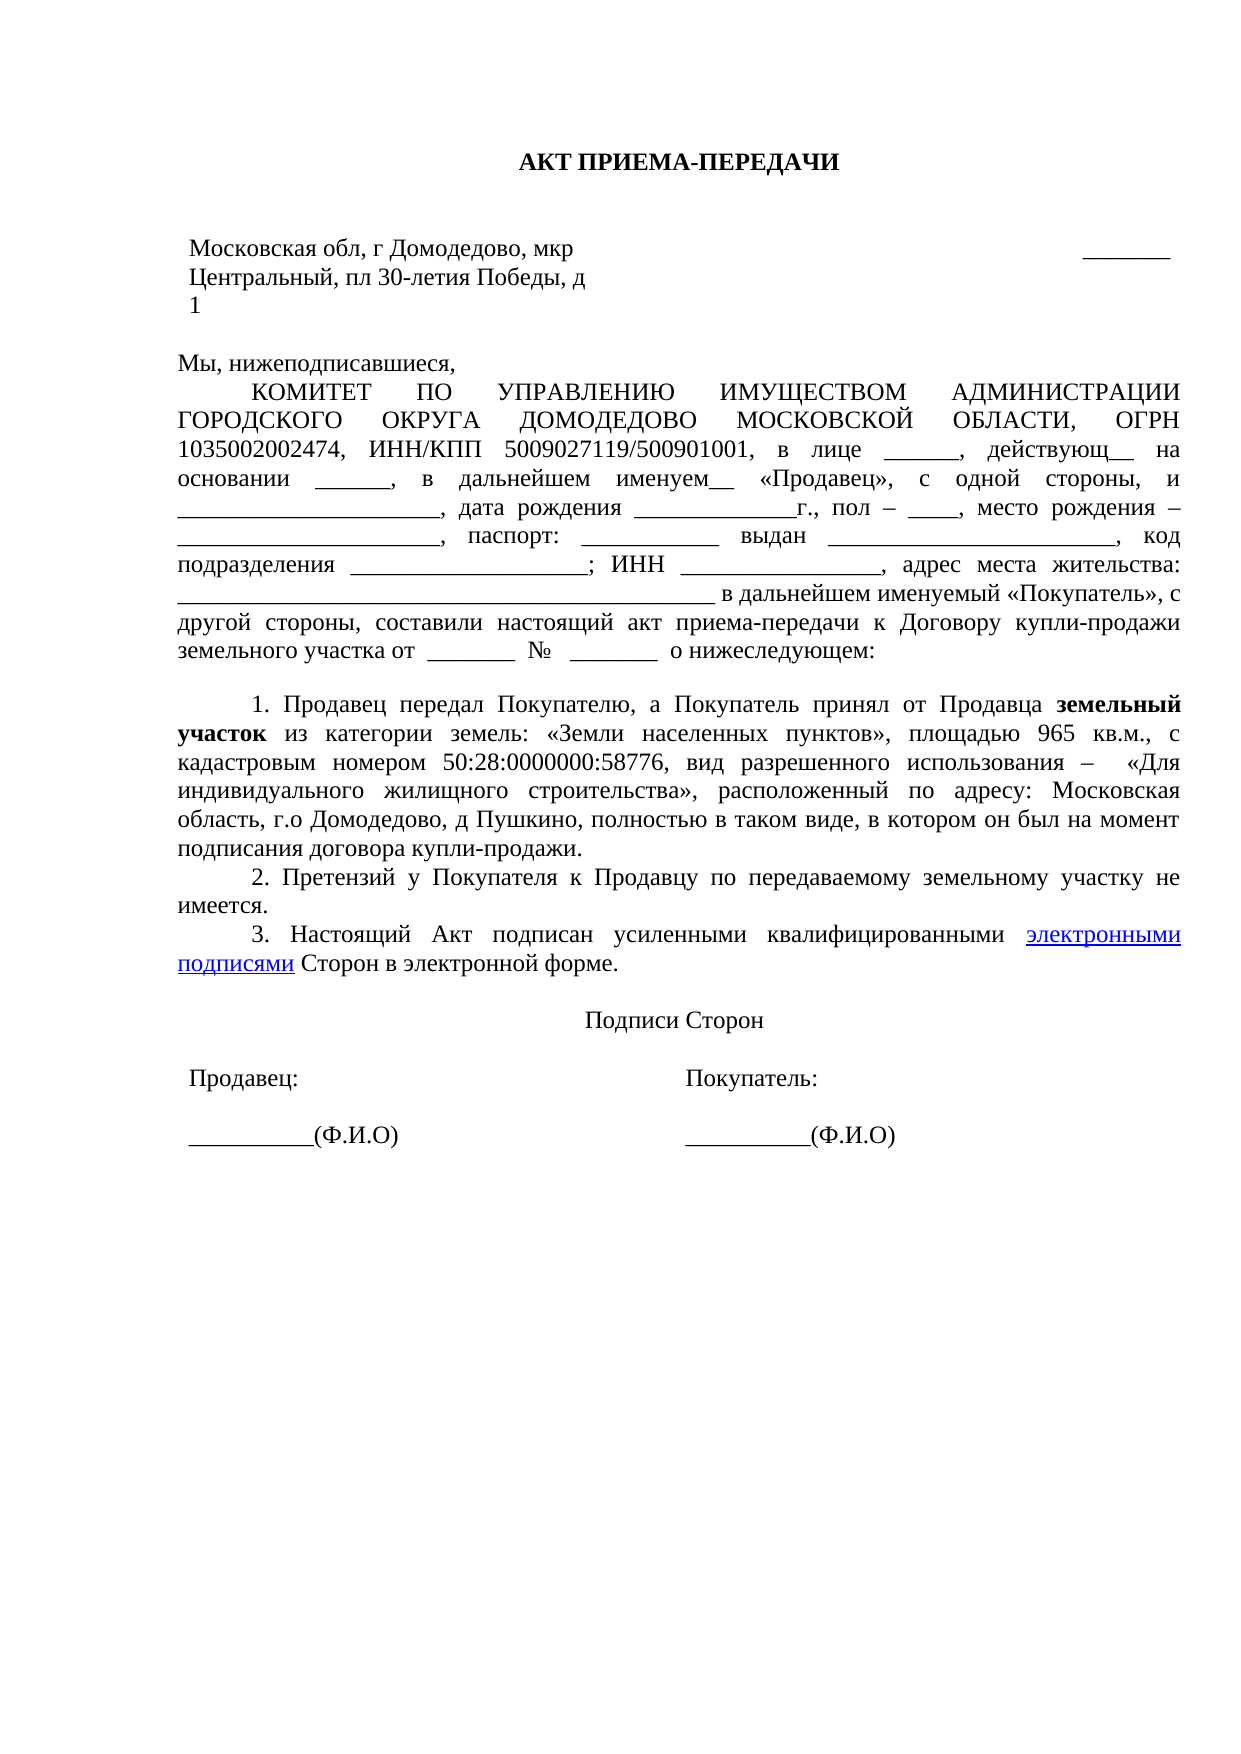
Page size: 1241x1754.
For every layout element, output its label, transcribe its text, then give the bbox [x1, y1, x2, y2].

text КОМИТЕТ ПО УПРАВЛЕНИЮ ИМУЩЕСТВОМ АДМИНИСТРАЦИИ ГОРОДСКОГО ОКРУГА ДОМОДЕДОВО МОСКОВСКОЙ ОБЛАСТИ, ОГРН 1035002002474, ИНН/КПП 5009027119/500901001, в лице ______, действующ__ на основании ______, в дальнейшем именуем__ «Продавец», с одной стороны, и _____________________, дата рождения _____________г., пол – ____, место рождения – _____________________, паспорт: ___________ выдан _______________________, код подразделения ___________________; ИНН ________________, адрес места жительства: ___________________________________________ в дальнейшем именуемый «Покупатель», с другой стороны, составили настоящий акт приема-передачи к Договору купли-продажи земельного участка от _______ № _______ о нижеследующем: [177, 377, 1181, 664]
table_header Московская обл, г Домодедово, мкр Центральный, пл 30-летия Победы, д 1 [177, 233, 605, 319]
table_cell __________(Ф.И.О) [674, 1121, 1171, 1149]
text 1. Продавец передал Покупателю, а Покупатель принял от Продавца земельный участок из категории земель: «Земли населенных пунктов», площадью 965 кв.м., с кадастровым номером 50:28:0000000:58776, вид разрешенного использования – «Для индивидуального жилищного строительства», расположенный по адресу: Московская область, г.о Домодедово, д Пушкино, полностью в таком виде, в котором он был на момент подписания договора купли-продажи. [177, 689, 1181, 862]
table_header Подписи Сторон [177, 1006, 1171, 1063]
table_cell Продавец: [177, 1063, 674, 1121]
table_header _______ [605, 233, 1181, 319]
table_cell Покупатель: [674, 1063, 1171, 1121]
text АКТ ПРИЕМА-ПЕРЕДАЧИ [177, 147, 1181, 176]
text Мы, нижеподписавшиеся, [177, 348, 1181, 377]
text 2. Претензий у Покупателя к Продавцу по передаваемому земельному участку не имеется. [177, 862, 1181, 919]
table_cell __________(Ф.И.О) [177, 1121, 674, 1149]
text 3. Настоящий Акт подписан усиленными квалифицированными электронными подписями Сторон в электронной форме. [177, 919, 1181, 977]
